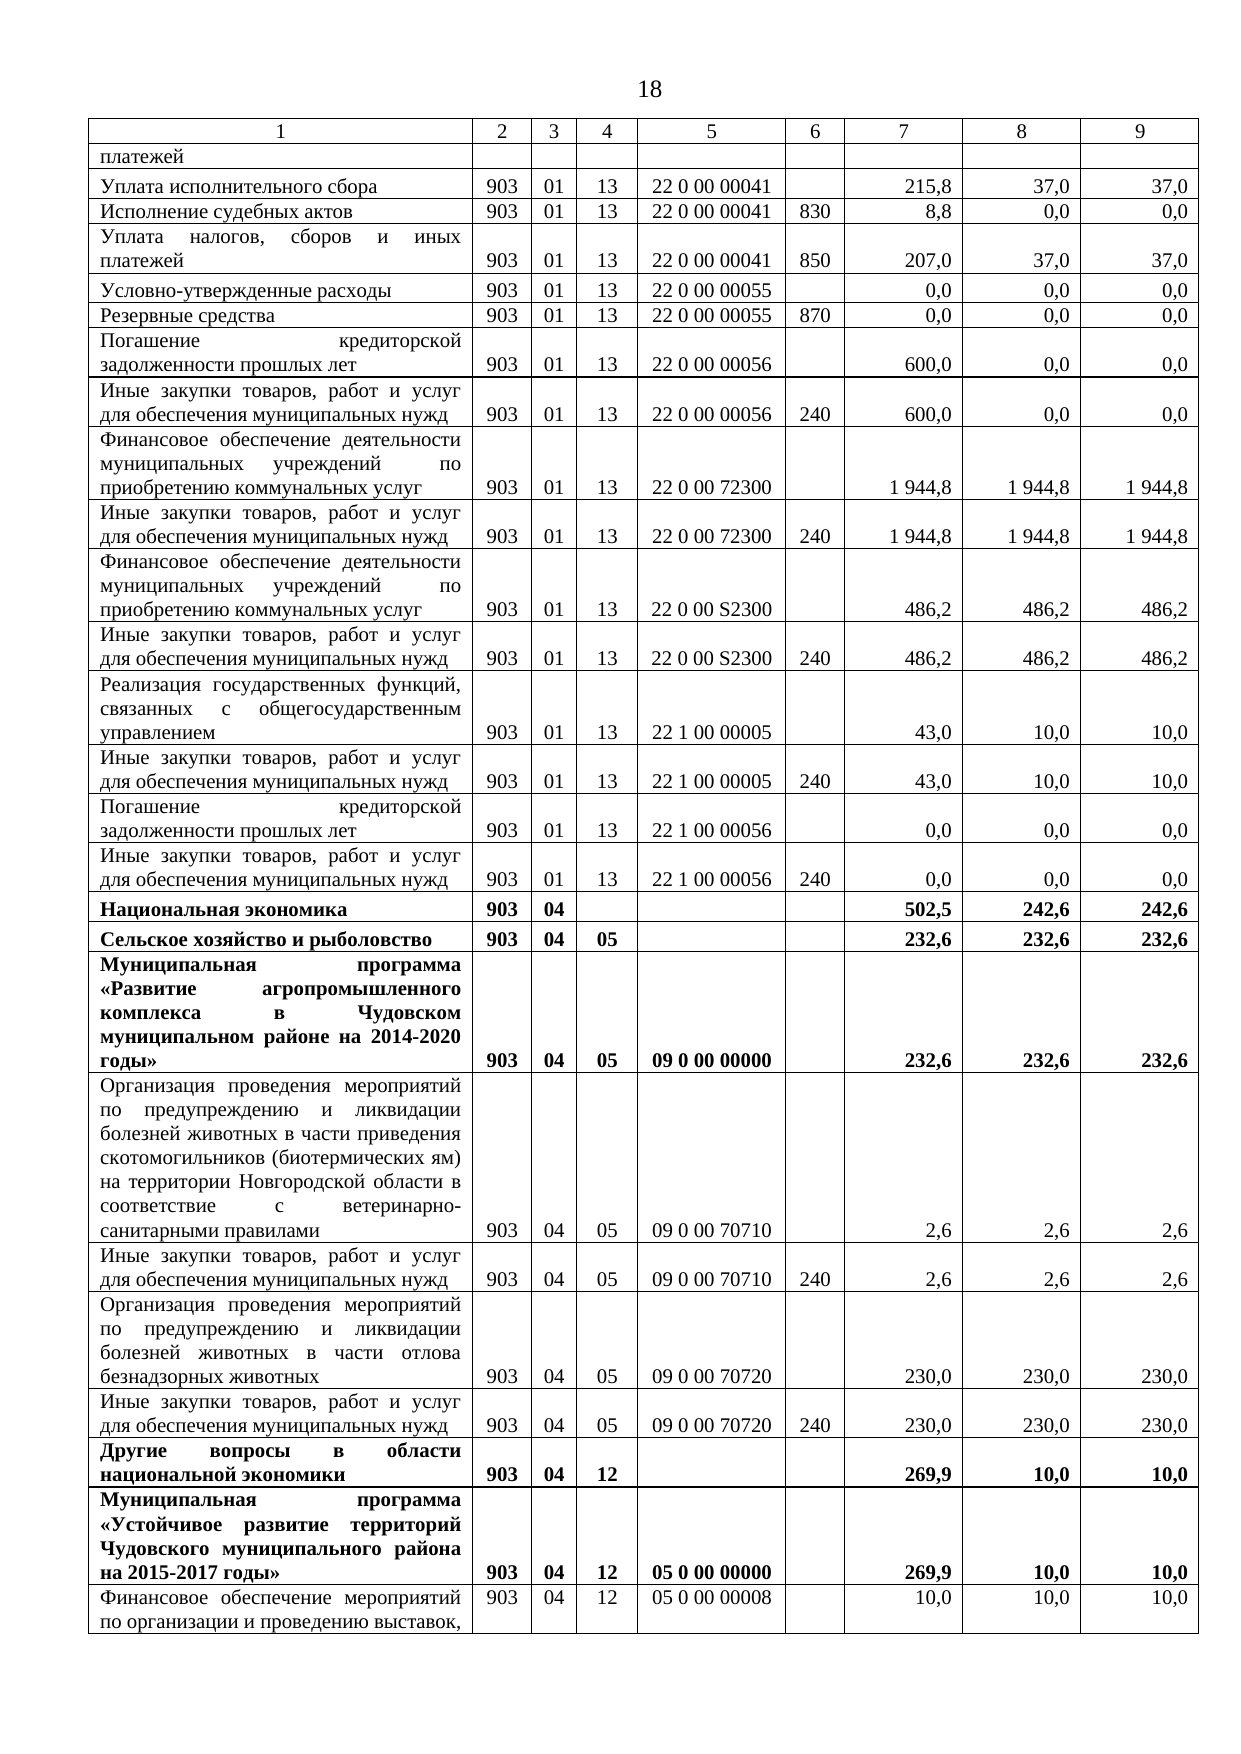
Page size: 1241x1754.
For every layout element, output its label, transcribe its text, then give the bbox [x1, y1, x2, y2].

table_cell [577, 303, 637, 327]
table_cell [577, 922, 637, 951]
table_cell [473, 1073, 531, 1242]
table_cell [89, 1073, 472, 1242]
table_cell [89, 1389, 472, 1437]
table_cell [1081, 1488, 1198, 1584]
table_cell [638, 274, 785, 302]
table_header 1 [89, 119, 472, 143]
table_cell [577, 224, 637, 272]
table_header 9 [1081, 119, 1198, 143]
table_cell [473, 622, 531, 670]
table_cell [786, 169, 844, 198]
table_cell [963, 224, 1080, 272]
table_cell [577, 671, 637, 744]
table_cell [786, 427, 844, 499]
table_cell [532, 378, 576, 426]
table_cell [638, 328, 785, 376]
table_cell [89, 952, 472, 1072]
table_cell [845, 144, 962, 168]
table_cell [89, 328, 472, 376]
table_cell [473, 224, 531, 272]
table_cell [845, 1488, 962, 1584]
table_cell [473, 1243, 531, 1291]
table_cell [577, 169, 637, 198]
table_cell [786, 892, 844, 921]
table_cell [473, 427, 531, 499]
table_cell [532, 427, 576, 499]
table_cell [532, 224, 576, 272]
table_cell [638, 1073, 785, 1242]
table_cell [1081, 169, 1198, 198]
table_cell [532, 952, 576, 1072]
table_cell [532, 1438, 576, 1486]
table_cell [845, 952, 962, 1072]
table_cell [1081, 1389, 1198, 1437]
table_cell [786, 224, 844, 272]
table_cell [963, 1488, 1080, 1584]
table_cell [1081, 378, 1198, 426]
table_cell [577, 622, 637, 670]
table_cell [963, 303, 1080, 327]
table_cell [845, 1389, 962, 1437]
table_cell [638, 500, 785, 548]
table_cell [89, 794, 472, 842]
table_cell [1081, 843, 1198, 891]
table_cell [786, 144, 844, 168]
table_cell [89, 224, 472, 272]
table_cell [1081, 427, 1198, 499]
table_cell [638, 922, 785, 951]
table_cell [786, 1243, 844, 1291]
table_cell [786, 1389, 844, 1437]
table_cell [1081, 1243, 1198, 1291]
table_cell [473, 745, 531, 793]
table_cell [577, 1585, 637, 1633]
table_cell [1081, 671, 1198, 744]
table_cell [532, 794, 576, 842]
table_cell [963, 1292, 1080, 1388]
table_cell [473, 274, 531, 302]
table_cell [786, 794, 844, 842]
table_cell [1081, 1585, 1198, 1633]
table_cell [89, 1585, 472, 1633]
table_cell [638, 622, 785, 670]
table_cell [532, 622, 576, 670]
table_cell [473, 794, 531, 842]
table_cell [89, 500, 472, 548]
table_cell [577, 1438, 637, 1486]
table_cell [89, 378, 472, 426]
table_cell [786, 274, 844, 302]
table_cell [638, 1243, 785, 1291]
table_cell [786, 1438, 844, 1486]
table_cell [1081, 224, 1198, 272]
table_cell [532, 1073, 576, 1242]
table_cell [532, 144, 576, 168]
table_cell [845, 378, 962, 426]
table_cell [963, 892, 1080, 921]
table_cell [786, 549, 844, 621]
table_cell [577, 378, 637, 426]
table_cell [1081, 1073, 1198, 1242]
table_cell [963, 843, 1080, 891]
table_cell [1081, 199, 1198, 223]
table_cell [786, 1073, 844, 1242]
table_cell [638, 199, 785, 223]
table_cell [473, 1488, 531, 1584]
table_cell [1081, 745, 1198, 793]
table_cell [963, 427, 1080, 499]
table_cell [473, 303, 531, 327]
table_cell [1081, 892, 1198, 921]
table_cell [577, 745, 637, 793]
table_header 8 [963, 119, 1080, 143]
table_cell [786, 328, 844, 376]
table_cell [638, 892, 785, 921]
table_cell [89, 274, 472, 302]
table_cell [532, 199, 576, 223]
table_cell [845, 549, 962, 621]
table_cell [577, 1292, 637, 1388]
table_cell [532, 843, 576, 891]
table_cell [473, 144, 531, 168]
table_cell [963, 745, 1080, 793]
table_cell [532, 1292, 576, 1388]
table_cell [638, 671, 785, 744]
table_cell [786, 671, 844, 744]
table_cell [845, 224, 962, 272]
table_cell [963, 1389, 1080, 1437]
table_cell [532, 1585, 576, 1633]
table_header 6 [786, 119, 844, 143]
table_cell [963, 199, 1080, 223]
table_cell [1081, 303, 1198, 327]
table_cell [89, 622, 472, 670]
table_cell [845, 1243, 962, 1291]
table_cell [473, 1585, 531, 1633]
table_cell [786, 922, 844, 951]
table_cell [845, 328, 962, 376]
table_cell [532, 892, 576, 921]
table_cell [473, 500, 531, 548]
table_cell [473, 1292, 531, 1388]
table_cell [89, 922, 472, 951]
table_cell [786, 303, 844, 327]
table_header 2 [473, 119, 531, 143]
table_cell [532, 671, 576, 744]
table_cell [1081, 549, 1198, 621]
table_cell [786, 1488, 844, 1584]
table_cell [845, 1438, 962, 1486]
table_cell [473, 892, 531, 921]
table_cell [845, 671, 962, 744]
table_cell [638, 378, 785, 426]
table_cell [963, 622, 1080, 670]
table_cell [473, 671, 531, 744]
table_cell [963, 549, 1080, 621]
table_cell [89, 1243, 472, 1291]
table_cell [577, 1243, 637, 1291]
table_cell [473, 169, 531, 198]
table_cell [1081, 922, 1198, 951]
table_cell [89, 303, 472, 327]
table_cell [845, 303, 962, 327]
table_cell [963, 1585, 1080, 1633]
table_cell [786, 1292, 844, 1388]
table_header 3 [532, 119, 576, 143]
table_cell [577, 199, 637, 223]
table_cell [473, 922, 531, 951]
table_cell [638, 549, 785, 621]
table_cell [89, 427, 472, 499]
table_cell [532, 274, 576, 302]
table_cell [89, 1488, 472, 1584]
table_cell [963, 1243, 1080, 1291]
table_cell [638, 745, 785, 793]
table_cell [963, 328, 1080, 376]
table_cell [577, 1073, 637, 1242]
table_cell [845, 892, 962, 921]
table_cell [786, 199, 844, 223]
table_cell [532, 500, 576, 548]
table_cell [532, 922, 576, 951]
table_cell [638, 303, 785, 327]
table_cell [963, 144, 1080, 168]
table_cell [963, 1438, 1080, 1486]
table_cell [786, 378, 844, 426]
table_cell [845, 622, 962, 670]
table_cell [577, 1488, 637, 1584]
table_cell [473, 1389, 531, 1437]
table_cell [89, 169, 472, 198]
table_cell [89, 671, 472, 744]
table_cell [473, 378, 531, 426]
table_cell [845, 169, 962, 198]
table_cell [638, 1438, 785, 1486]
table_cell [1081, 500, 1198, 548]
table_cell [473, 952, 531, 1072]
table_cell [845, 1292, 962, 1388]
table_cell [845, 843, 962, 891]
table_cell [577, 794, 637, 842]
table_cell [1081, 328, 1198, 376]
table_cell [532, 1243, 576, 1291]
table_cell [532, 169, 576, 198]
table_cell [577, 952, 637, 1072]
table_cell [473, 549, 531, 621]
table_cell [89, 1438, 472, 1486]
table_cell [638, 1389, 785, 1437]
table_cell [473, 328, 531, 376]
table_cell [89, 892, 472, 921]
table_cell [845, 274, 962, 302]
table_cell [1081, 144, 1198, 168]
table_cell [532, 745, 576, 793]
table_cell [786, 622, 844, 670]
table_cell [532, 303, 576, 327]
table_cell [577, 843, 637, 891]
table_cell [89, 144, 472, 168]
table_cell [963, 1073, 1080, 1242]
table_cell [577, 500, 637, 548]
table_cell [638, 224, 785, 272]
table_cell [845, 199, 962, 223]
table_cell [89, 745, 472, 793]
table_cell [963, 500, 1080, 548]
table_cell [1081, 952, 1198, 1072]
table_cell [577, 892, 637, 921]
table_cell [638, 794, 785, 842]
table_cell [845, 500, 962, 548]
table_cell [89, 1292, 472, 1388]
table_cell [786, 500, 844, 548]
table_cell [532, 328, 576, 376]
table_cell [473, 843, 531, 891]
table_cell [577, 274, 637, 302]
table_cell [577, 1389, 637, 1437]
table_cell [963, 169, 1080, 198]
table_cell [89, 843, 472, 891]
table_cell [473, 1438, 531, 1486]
table_header 5 [638, 119, 785, 143]
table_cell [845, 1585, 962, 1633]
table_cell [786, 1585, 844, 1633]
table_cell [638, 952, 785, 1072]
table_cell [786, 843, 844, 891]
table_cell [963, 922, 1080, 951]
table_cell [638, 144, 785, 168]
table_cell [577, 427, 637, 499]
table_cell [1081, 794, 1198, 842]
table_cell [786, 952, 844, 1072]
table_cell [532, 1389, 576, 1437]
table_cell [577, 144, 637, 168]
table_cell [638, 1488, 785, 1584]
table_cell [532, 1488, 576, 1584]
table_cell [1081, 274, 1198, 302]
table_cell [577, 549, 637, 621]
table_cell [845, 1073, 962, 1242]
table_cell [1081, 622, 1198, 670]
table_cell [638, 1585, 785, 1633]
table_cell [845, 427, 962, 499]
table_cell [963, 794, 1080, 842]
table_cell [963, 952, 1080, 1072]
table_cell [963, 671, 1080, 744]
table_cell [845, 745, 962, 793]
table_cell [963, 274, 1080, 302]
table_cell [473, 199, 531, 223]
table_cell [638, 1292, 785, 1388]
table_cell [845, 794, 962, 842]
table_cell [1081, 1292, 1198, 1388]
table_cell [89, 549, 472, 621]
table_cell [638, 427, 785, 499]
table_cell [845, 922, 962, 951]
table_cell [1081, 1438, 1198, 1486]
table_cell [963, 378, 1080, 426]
table_header 7 [845, 119, 962, 143]
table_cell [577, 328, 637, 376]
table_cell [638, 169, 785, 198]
table_header 4 [577, 119, 637, 143]
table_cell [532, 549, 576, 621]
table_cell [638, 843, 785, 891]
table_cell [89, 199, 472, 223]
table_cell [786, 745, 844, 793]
